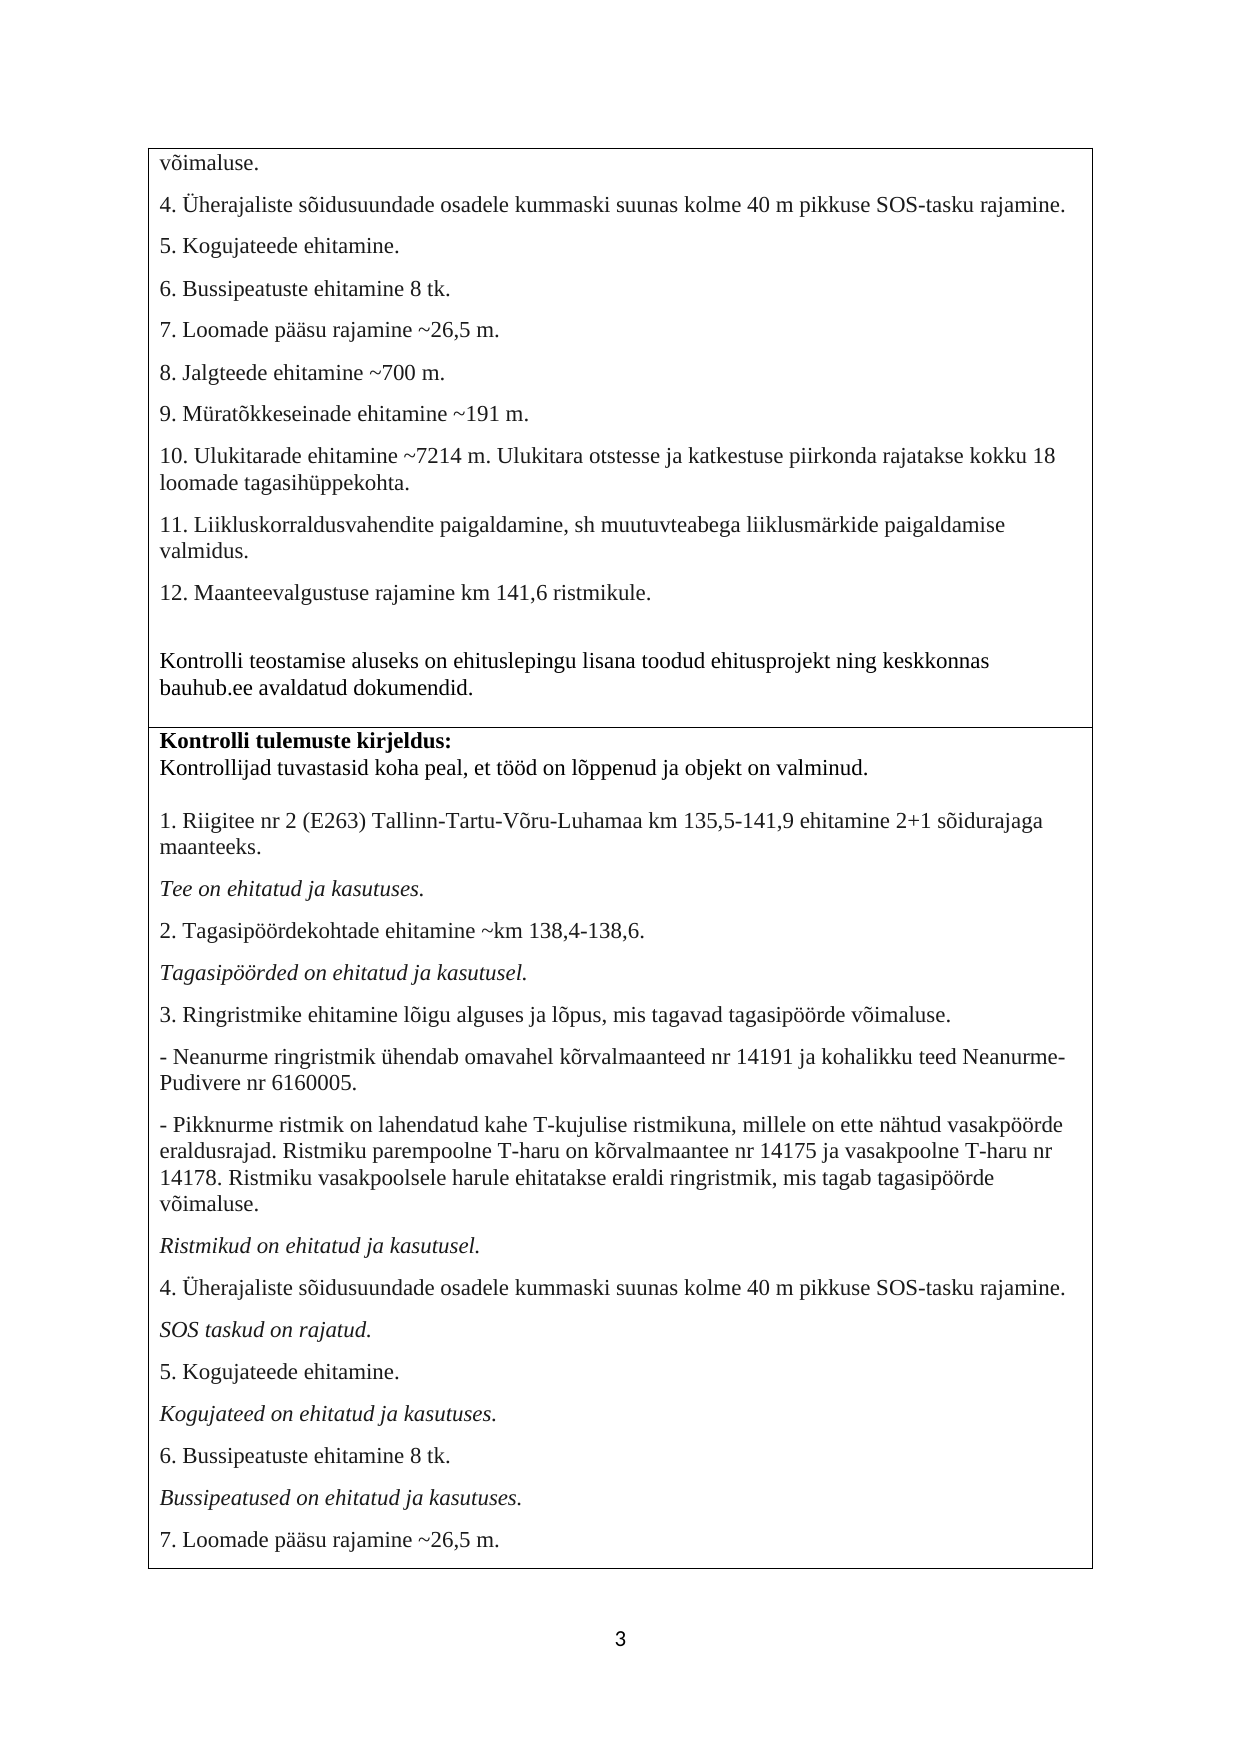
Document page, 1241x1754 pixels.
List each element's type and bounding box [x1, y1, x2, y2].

table_cell [149, 149, 1092, 727]
table_cell [149, 728, 1092, 1568]
